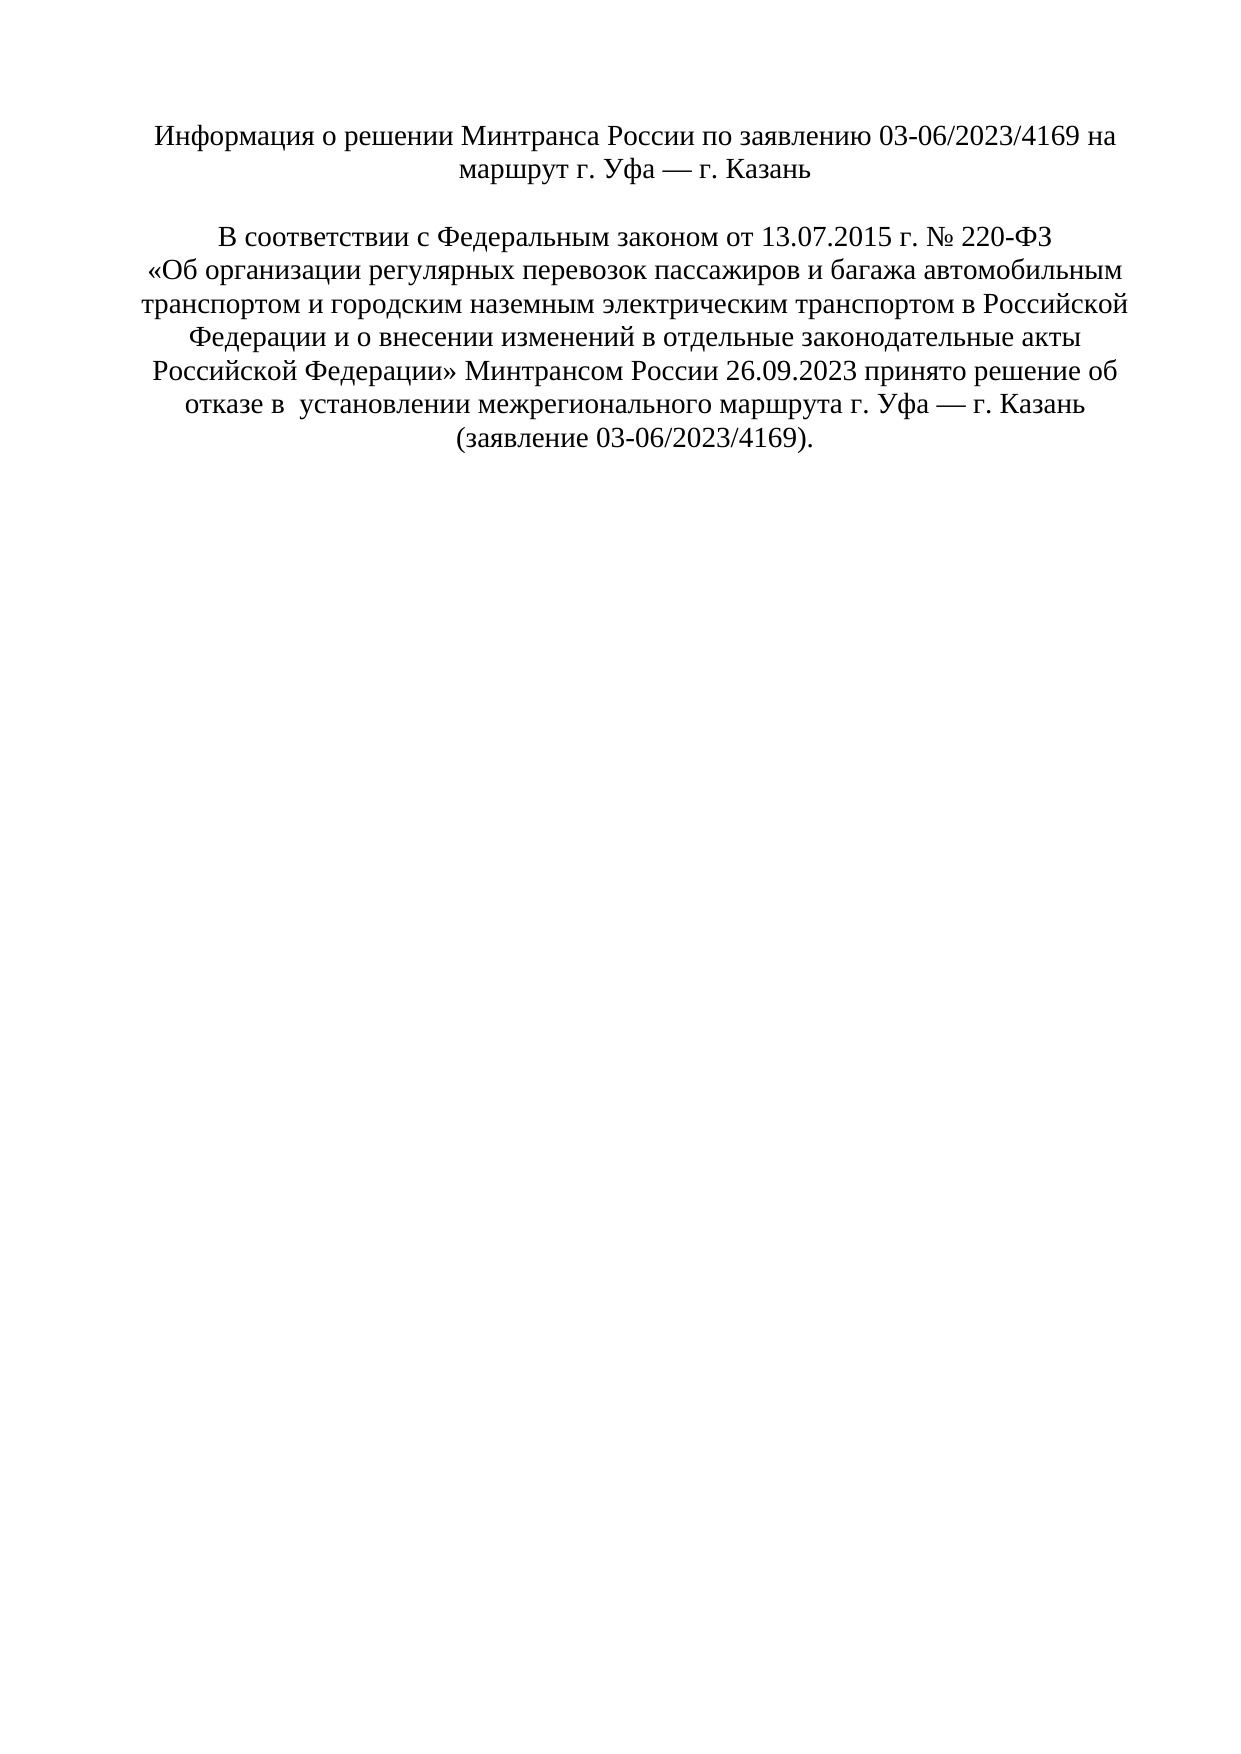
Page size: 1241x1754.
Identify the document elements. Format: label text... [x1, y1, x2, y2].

text В соответствии с Федеральным законом от 13.07.2015 г. № 220-ФЗ «Об организации регулярных перевозок пассажиров и багажа автомобильным транспортом и городским наземным электрическим транспортом в Российской Федерации и о внесении изменений в отдельные законодательные акты Российской Федерации» Минтрансом России 26.09.2023 принято решение об отказе в установлении межрегионального маршрута г. Уфа — г. Казань (заявление 03-06/2023/4169). [118, 219, 1152, 453]
text Информация о решении Минтранса России по заявлению 03-06/2023/4169 на маршрут г. Уфа — г. Казань [118, 118, 1152, 185]
